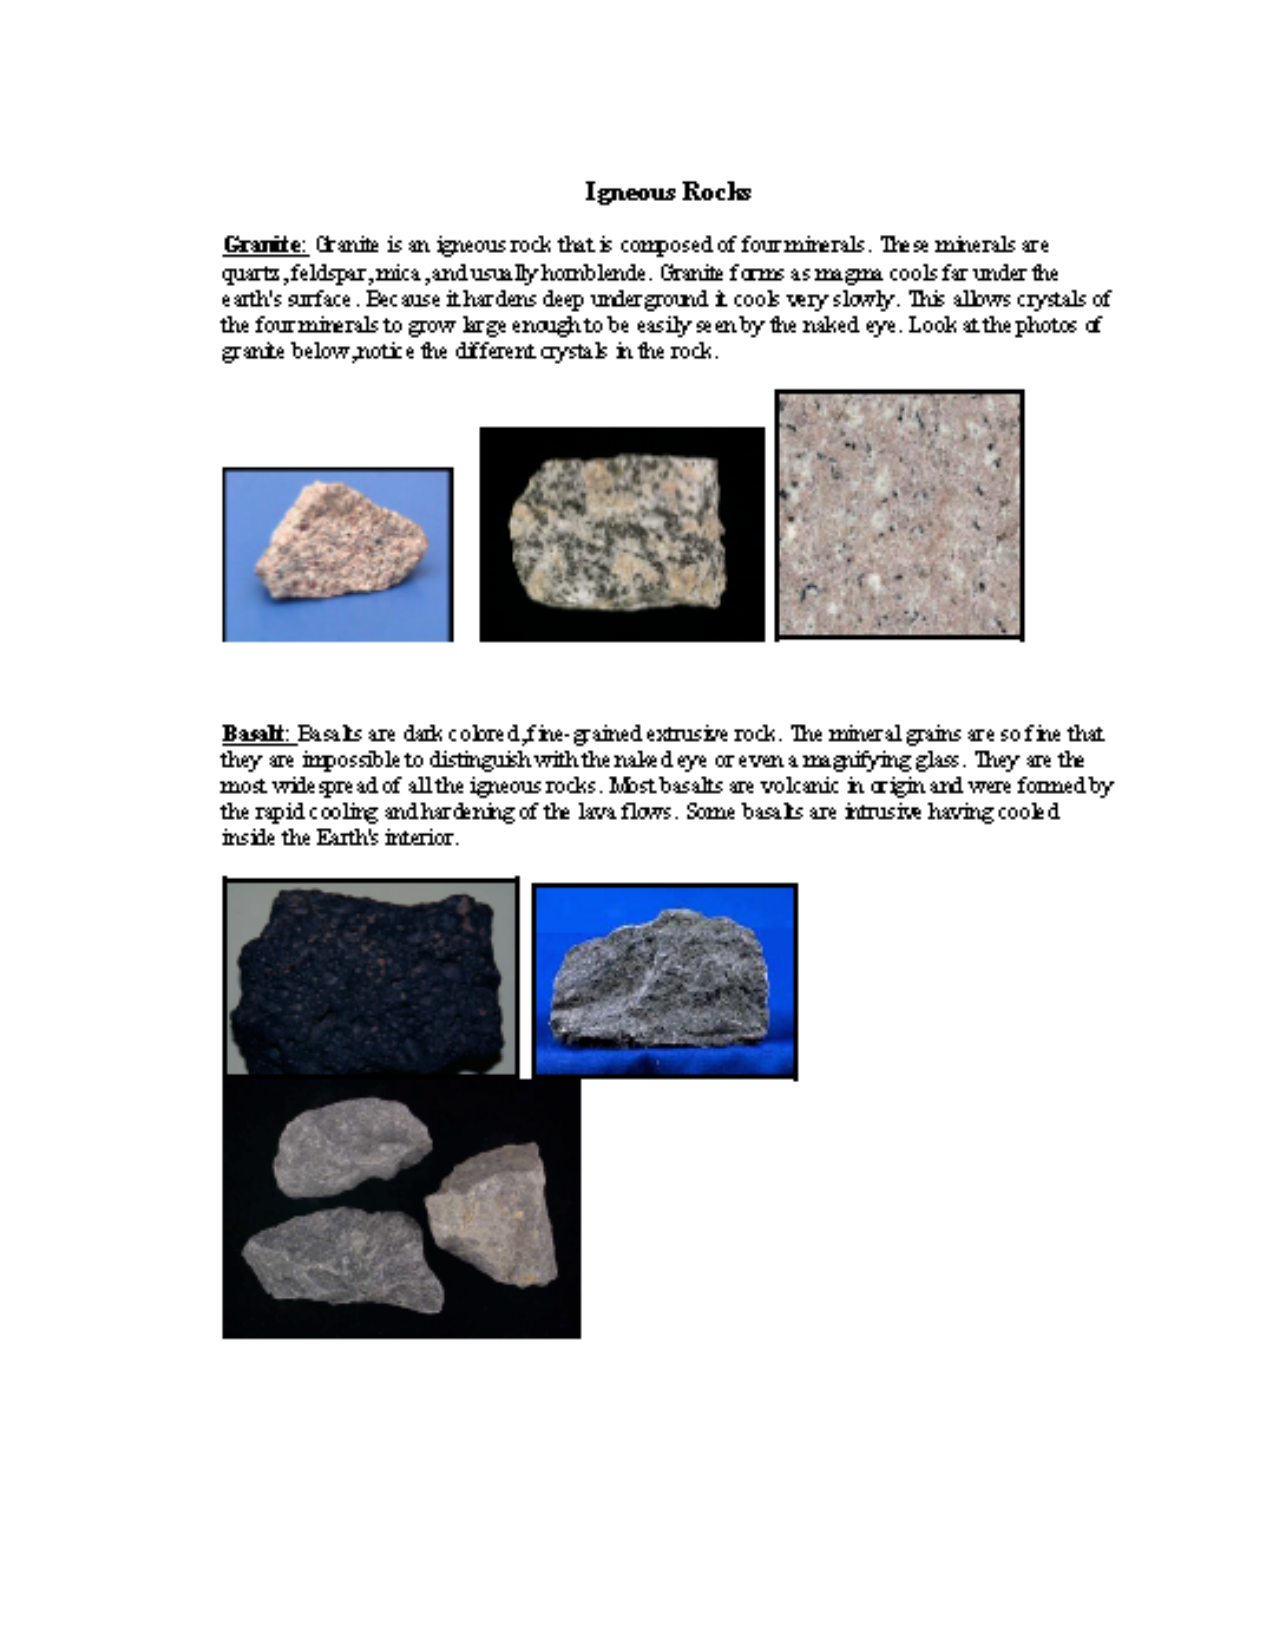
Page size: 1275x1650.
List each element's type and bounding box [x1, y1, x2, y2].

picture [150, 150, 1174, 1401]
